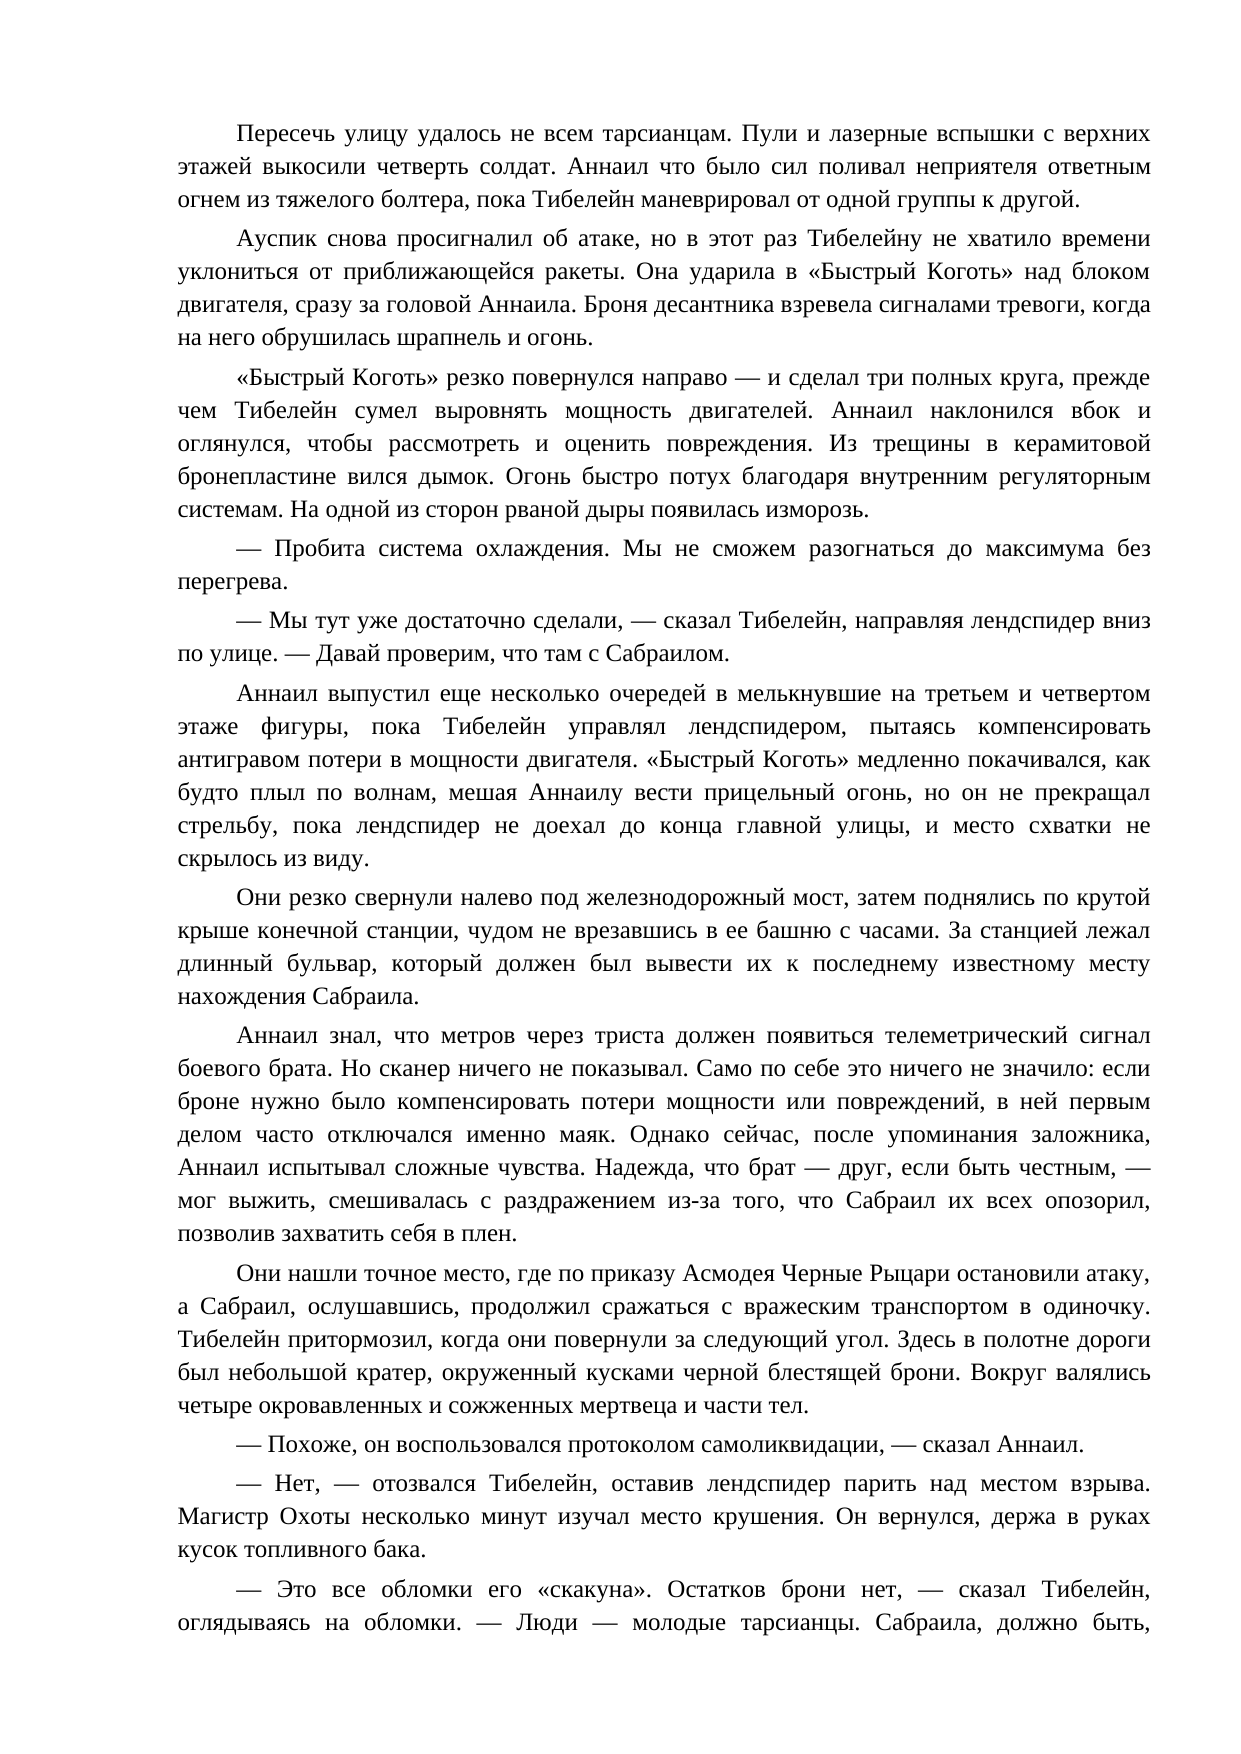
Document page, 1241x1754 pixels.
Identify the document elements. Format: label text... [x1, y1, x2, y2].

text Пересечь улицу удалось не всем тарсианцам. Пули и лазерные вспышки с верхних этажей выкосили четверть солдат. Аннаил что было сил поливал неприятеля ответным огнем из тяжелого болтера, пока Тибелейн маневрировал от одной группы к другой. [177, 118, 1152, 213]
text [177, 1574, 1152, 1636]
text — Похоже, он воспользовался протоколом самоликвидации, — сказал Аннаил. [177, 1429, 1152, 1458]
text Они нашли точное место, где по приказу Асмодея Черные Рыцари остановили атаку, а Сабраил, ослушавшись, продолжил сражаться с вражеским транспортом в одиночку. Тибелейн притормозил, когда они повернули за следующий угол. Здесь в полотне дороги был небольшой кратер, окруженный кусками черной блестящей брони. Вокруг валялись четыре окровавленных и сожженных мертвеца и части тел. [177, 1258, 1152, 1419]
text Они резко свернули налево под железнодорожный мост, затем поднялись по крутой крыше конечной станции, чудом не врезавшись в ее башню с часами. За станцией лежал длинный бульвар, который должен был вывести их к последнему известному месту нахождения Сабраила. [177, 882, 1152, 1010]
text Аннаил выпустил еще несколько очередей в мелькнувшие на третьем и четвертом этаже фигуры, пока Тибелейн управлял лендспидером, пытаясь компенсировать антигравом потери в мощности двигателя. «Быстрый Коготь» медленно покачивался, как будто плыл по волнам, мешая Аннаилу вести прицельный огонь, но он не прекращал стрельбу, пока лендспидер не доехал до конца главной улицы, и место схватки не скрылось из виду. [177, 678, 1152, 872]
text Ауспик снова просигналил об атаке, но в этот раз Тибелейну не хватило времени уклониться от приближающейся ракеты. Она ударила в «Быстрый Коготь» над блоком двигателя, сразу за головой Аннаила. Броня десантника взревела сигналами тревоги, когда на него обрушилась шрапнель и огонь. [177, 223, 1152, 351]
text — Пробита система охлаждения. Мы не сможем разогнаться до максимума без перегрева. [177, 533, 1152, 595]
text «Быстрый Коготь» резко повернулся направо — и сделал три полных круга, прежде чем Тибелейн сумел выровнять мощность двигателей. Аннаил наклонился вбок и оглянулся, чтобы рассмотреть и оценить повреждения. Из трещины в керамитовой бронепластине вился дымок. Огонь быстро потух благодаря внутренним регуляторным системам. На одной из сторон рваной дыры появилась изморозь. [177, 362, 1152, 523]
text Аннаил знал, что метров через триста должен появиться телеметрический сигнал боевого брата. Но сканер ничего не показывал. Само по себе это ничего не значило: если броне нужно было компенсировать потери мощности или повреждений, в ней первым делом часто отключался именно маяк. Однако сейчас, после упоминания заложника, Аннаил испытывал сложные чувства. Надежда, что брат — друг, если быть честным, — мог выжить, смешивалась с раздражением из-за того, что Сабраил их всех опозорил, позволив захватить себя в плен. [177, 1020, 1152, 1247]
text — Нет, — отозвался Тибелейн, оставив лендспидер парить над местом взрыва. Магистр Охоты несколько минут изучал место крушения. Он вернулся, держа в руках кусок топливного бака. [177, 1468, 1152, 1563]
text — Мы тут уже достаточно сделали, — сказал Тибелейн, направляя лендспидер вниз по улице. — Давай проверим, что там с Сабраилом. [177, 605, 1152, 667]
